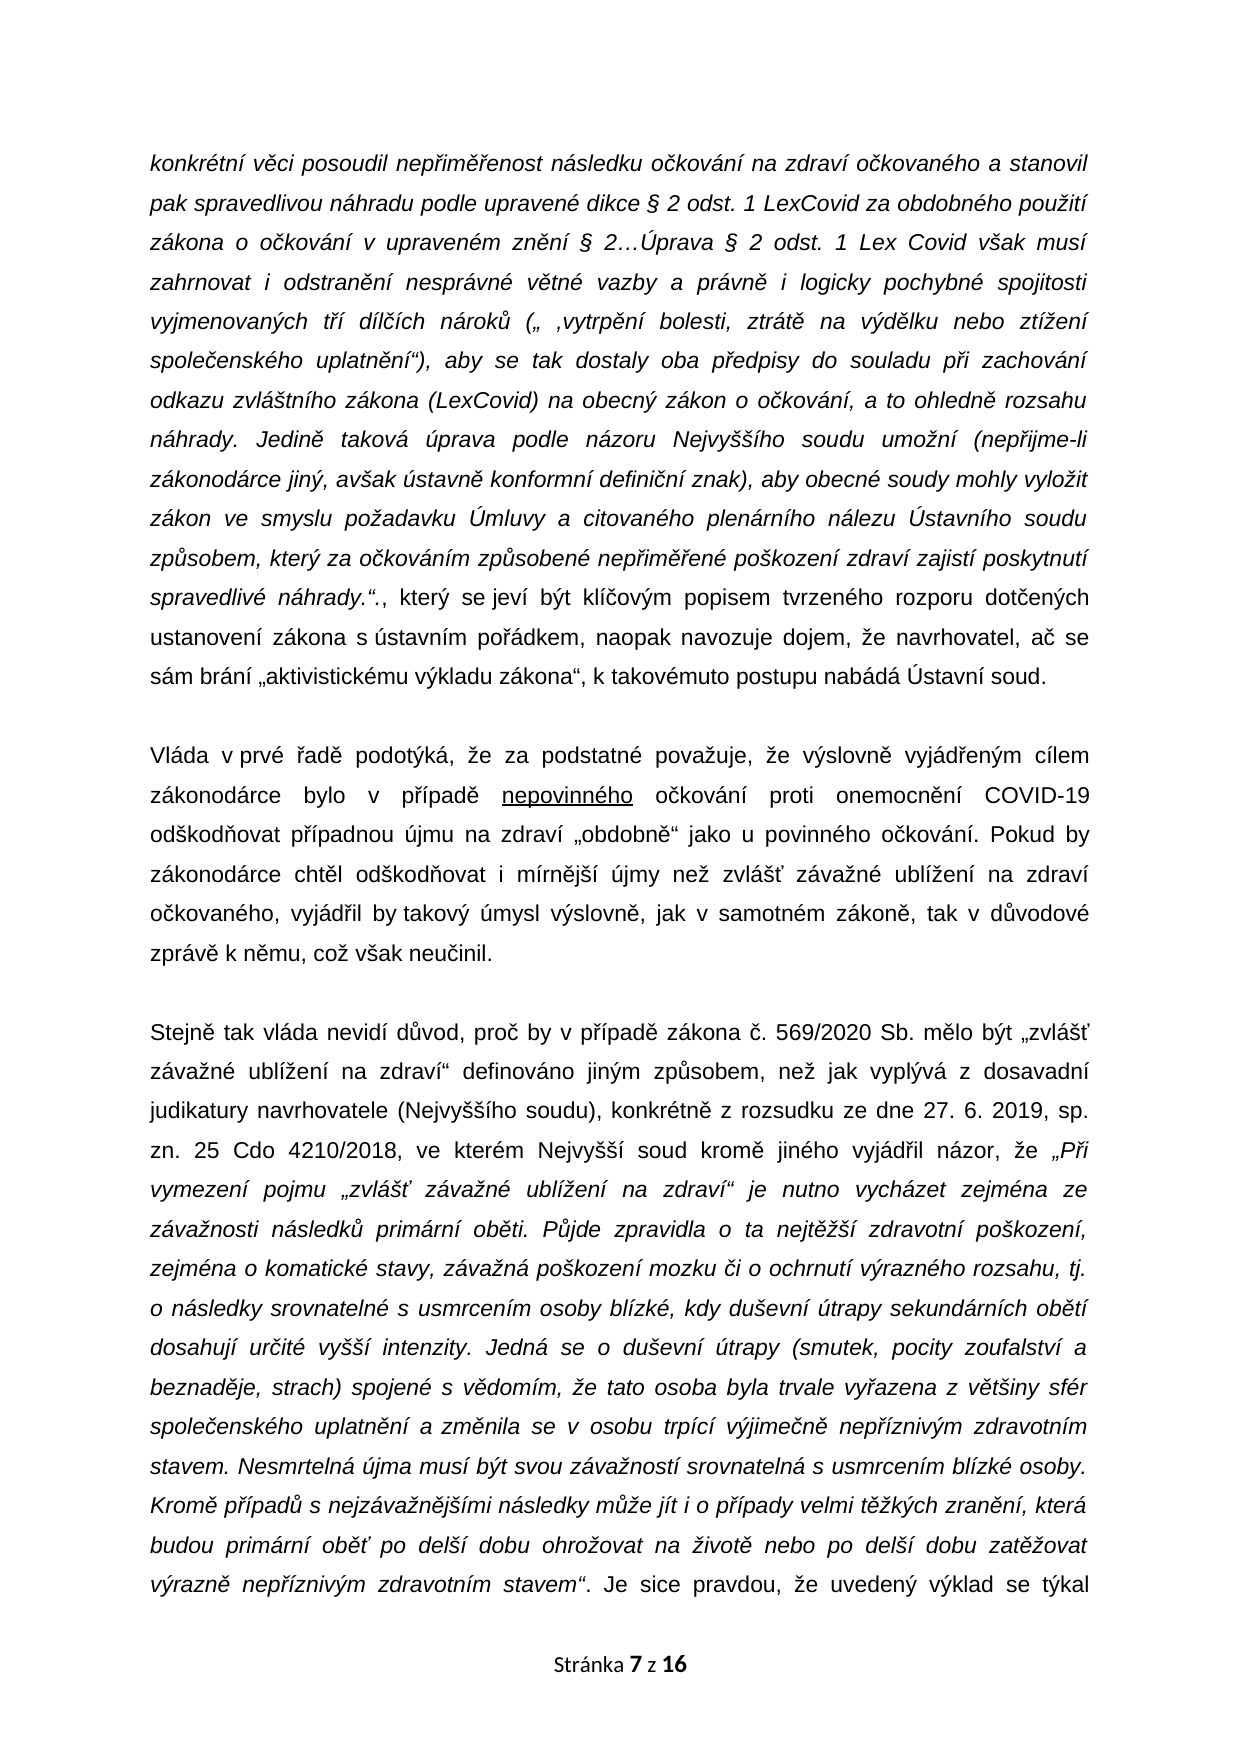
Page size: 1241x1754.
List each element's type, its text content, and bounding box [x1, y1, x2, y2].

text Vláda v prvé řadě podotýká, že za podstatné považuje, že výslovně vyjádřeným cílem zákonodárce bylo v případě nepovinného očkování proti onemocnění COVID-19 odškodňovat případnou újmu na zdraví „obdobně“ jako u povinného očkování. Pokud by zákonodárce chtěl odškodňovat i mírnější újmy než zvlášť závažné ublížení na zdraví očkovaného, vyjádřil by takový úmysl výslovně, jak v samotném zákoně, tak v důvodové zprávě k němu, což však neučinil. [150, 742, 1090, 966]
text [150, 150, 1090, 689]
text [150, 1018, 1090, 1598]
